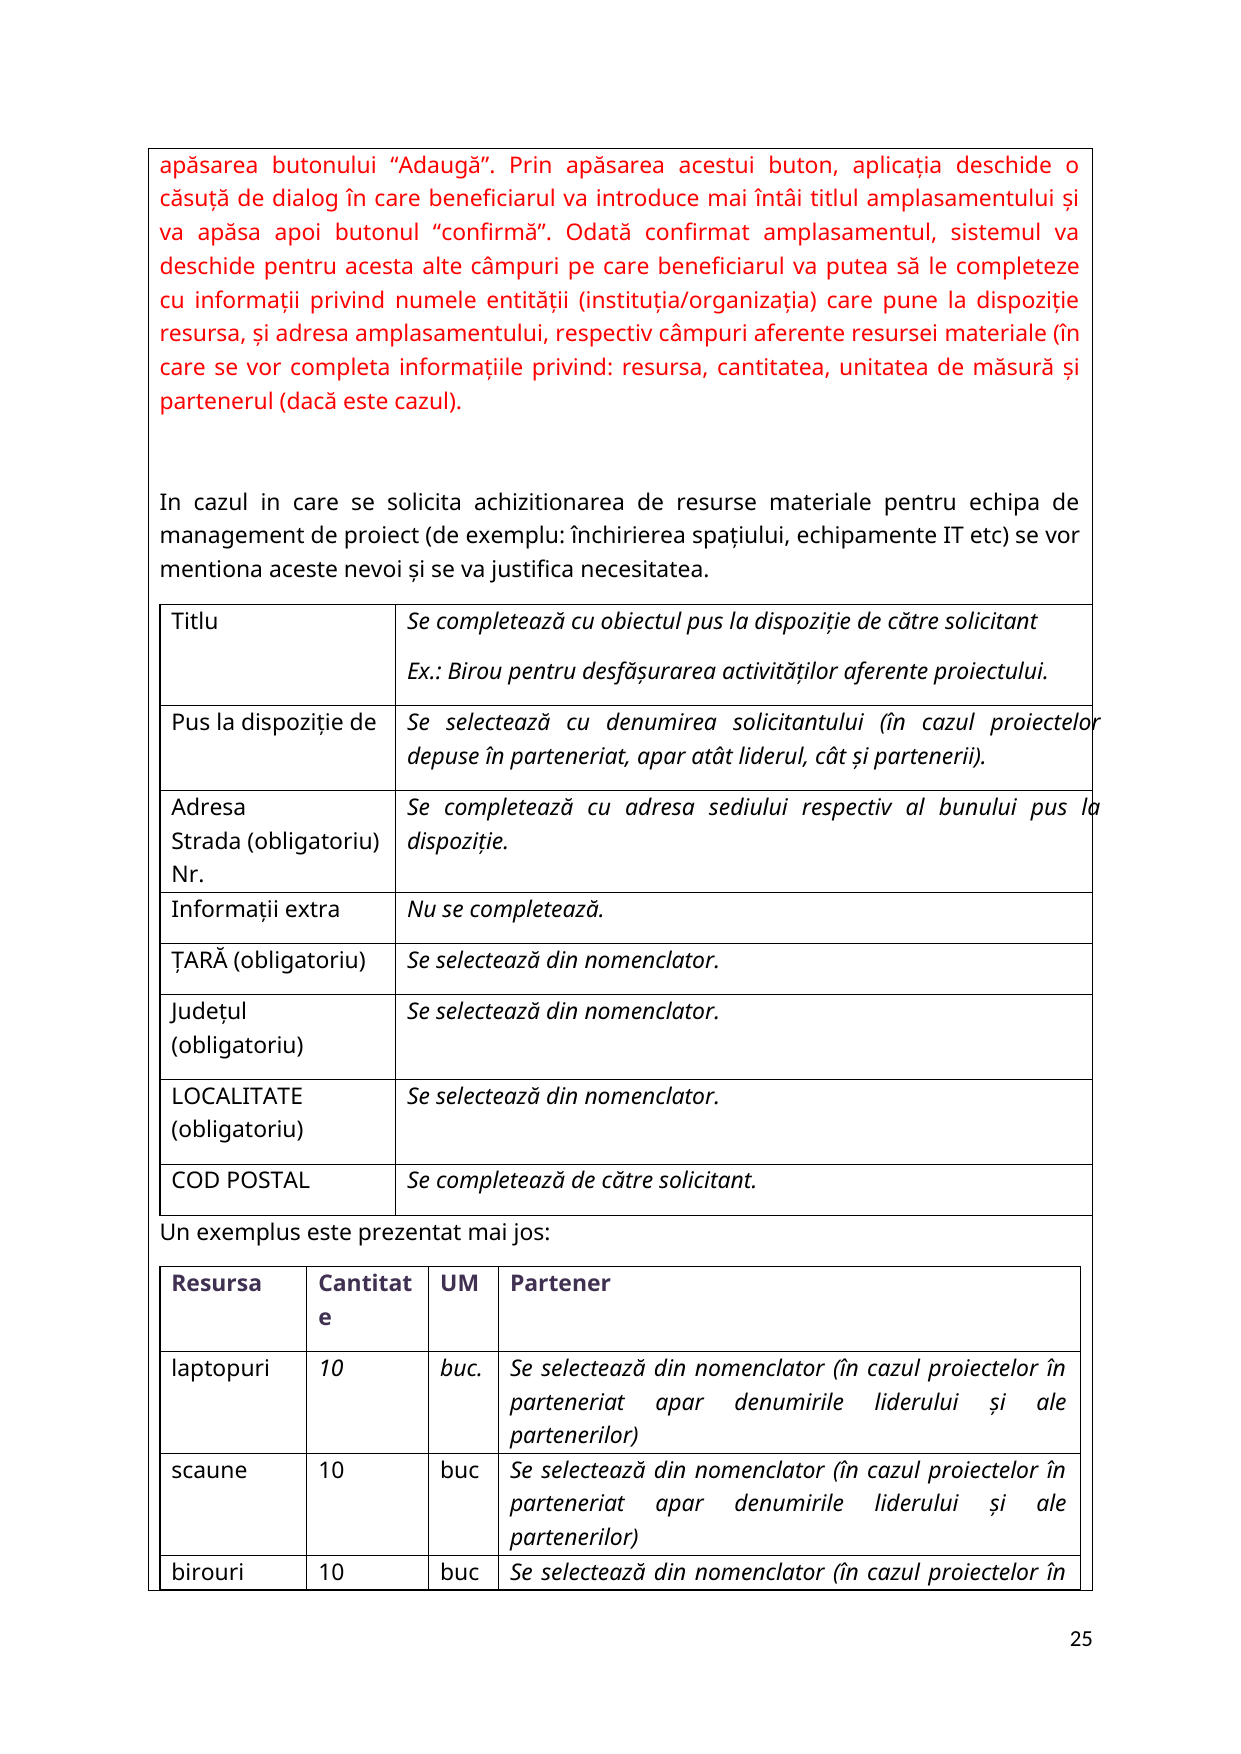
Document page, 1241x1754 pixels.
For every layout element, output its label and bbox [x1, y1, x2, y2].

table_header [149, 149, 1092, 1590]
